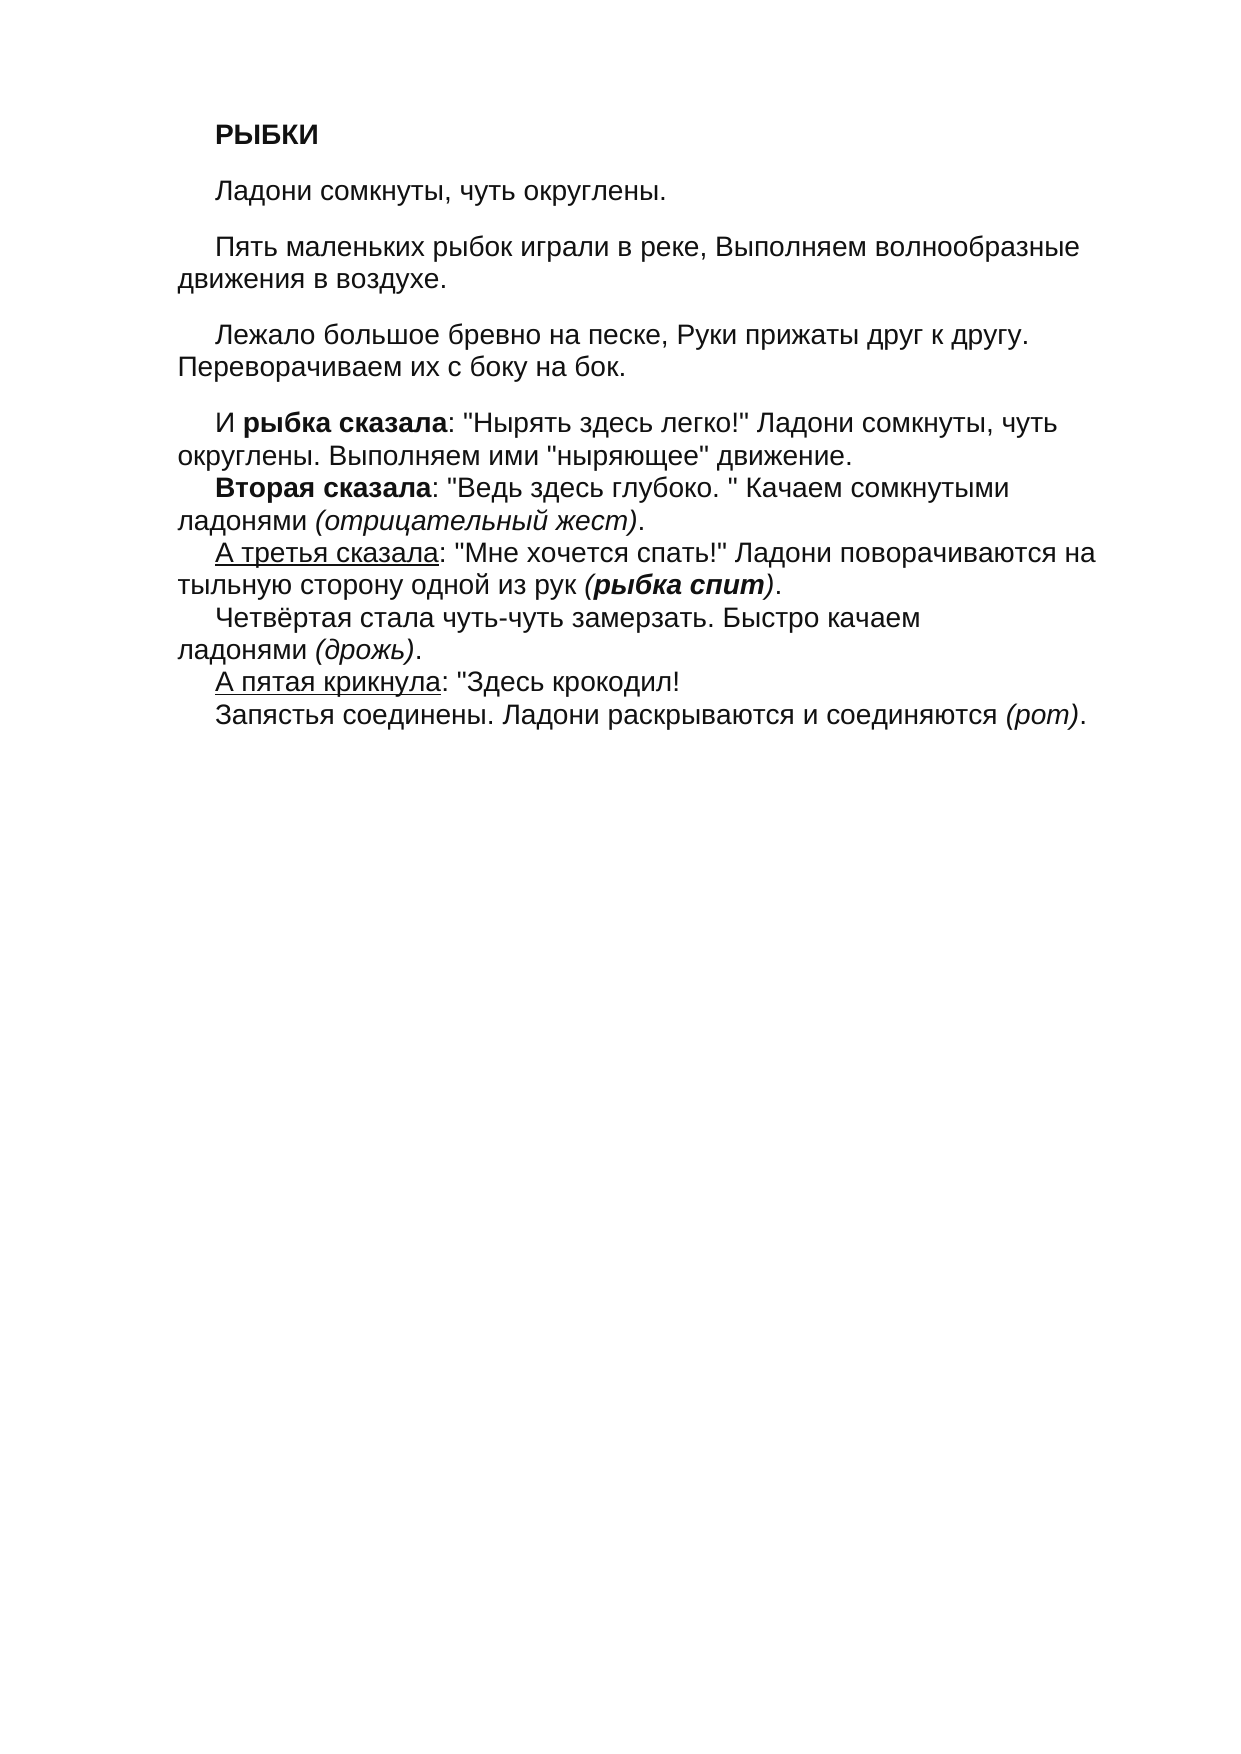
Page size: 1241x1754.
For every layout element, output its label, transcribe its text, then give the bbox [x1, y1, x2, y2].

text Лежало большое бревно на песке, Руки прижаты друг к другу. Переворачиваем их с боку на бок. [177, 318, 1152, 383]
text Запястья соединены. Ладони раскрываются и соединяются (рот). [177, 698, 1152, 730]
text Четвёртая стала чуть-чуть замерзать. Быстро качаем ладонями (дрожь). [177, 601, 1152, 665]
text А третья сказала: "Мне хочется спать!" Ладони поворачиваются на тыльную сторону одной из рук (рыбка спит). [177, 536, 1152, 601]
text Пять маленьких рыбок играли в реке, Выполняем волнообразные движения в воздухе. [177, 230, 1152, 294]
text Ладони сомкнуты, чуть округлены. [177, 174, 1152, 206]
text Вторая сказала: "Ведь здесь глубоко. " Качаем сомкнутыми ладонями (отрицательный жест). [177, 471, 1152, 536]
text РЫБКИ [177, 118, 1152, 151]
text И рыбка сказала: "Нырять здесь легко!" Ладони сомкнуты, чуть округлены. Выполняем ими "ныряющее" движение. [177, 406, 1152, 471]
text А пятая крикнула: "Здесь крокодил! [177, 665, 1152, 698]
